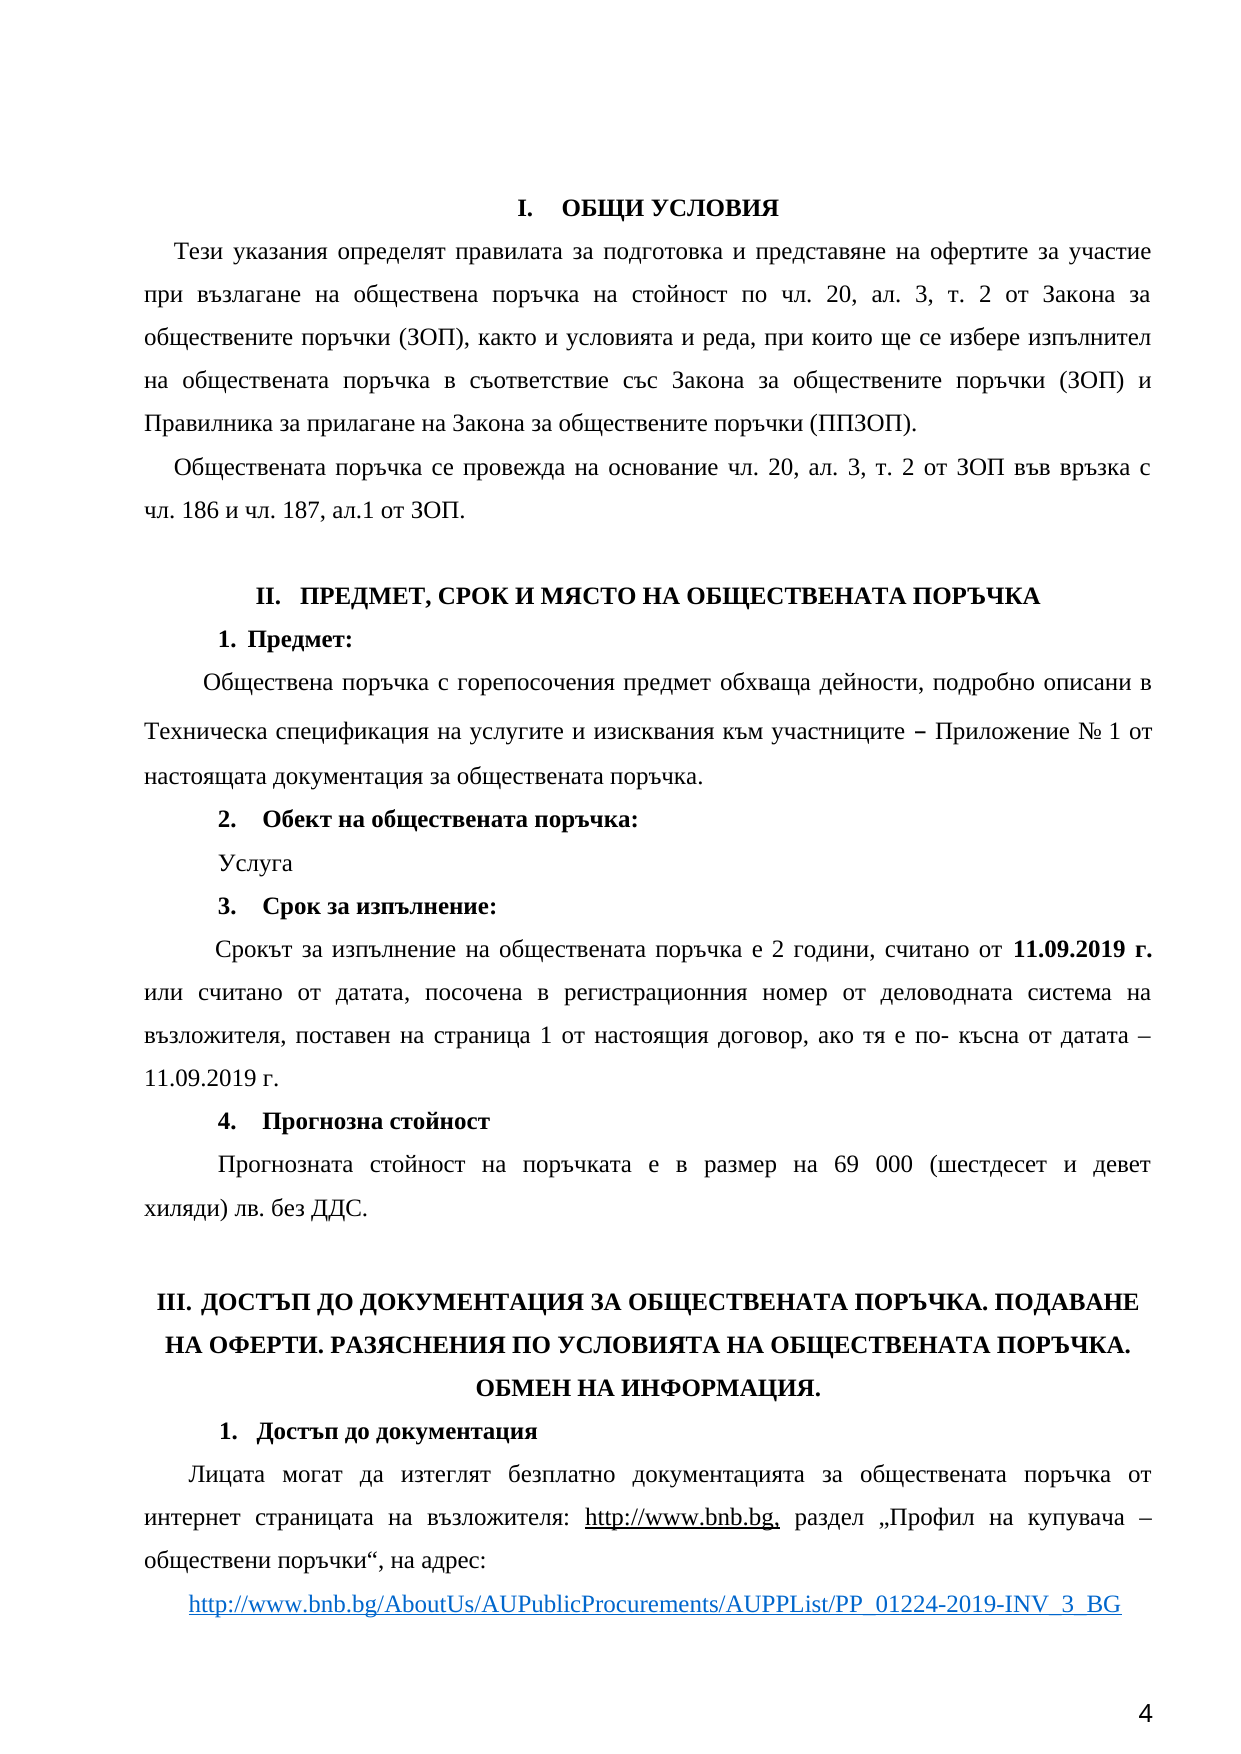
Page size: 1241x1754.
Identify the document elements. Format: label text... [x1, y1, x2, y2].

subtitle Срок за изпълнение: [218, 891, 1152, 919]
text Срокът за изпълнение на обществената поръчка е 2 години, считано от 11.09.2019 г. или считано от датата, посочена в регистрационния номер от деловодната система на възложителя, поставен на страница 1 от настоящия договор, ако тя е по- късна от датата – 11.09.2019 г. [144, 934, 1152, 1092]
subtitle Предмет: [218, 624, 1152, 653]
subtitle ДОСТЪП ДО ДОКУМЕНТАЦИЯ ЗА ОБЩЕСТВЕНАТА ПОРЪЧКА. ПОДАВАНЕ НА ОФЕРТИ. РАЗЯСНЕНИЯ ПО УСЛОВИЯТА НА ОБЩЕСТВЕНАТА ПОРЪЧКА. ОБМЕН НА ИНФОРМАЦИЯ. [144, 1287, 1152, 1402]
subtitle Достъп до документация [219, 1416, 1152, 1445]
subtitle ПРЕДМЕТ, СРОК И МЯСТО НА ОБЩЕСТВЕНАТА ПОРЪЧКА [144, 581, 1152, 610]
text Услуга [144, 848, 1152, 876]
text Лицата могат да изтеглят безплатно документацията за обществената поръчка от интернет страницата на възложителя: http://www.bnb.bg, раздел „Профил на купувача – обществени поръчки“, на адрес: [144, 1459, 1152, 1574]
subtitle Обект на обществената поръчка: [144, 804, 1152, 833]
subtitle ОБЩИ УСЛОВИЯ [144, 193, 1152, 222]
text Обществена поръчка с горепосочения предмет обхваща дейности, подробно описани в Техническа спецификация на услугите и изисквания към участниците – Приложение № 1 от настоящата документация за обществената поръчка. [144, 667, 1152, 790]
text http://www.bnb.bg/AboutUs/AUPublicProcurements/AUPPList/PP_01224-2019-INV_3_BG [144, 1589, 1152, 1617]
text Обществената поръчка се провежда на основание чл. 20, ал. 3, т. 2 от ЗОП във връзка с чл. 186 и чл. 187, ал.1 от ЗОП. [144, 452, 1152, 523]
subtitle Прогнозна стойност [218, 1106, 1152, 1135]
subtitle Тези указания определят правилата за подготовка и представяне на офертите за участие при възлагане на обществена поръчка на стойност по чл. 20, ал. 3, т. 2 от Закона за обществените поръчки (ЗОП), както и условията и реда, при които ще се избере изпълнител на обществената поръчка в съответствие със Закона за обществените поръчки (ЗОП) и Правилника за прилагане на Закона за обществените поръчки (ППЗОП). [144, 236, 1152, 437]
text Прогнозната стойност на поръчката е в размер на 69 000 (шестдесет и девет хиляди) лв. без ДДС. [144, 1149, 1152, 1221]
